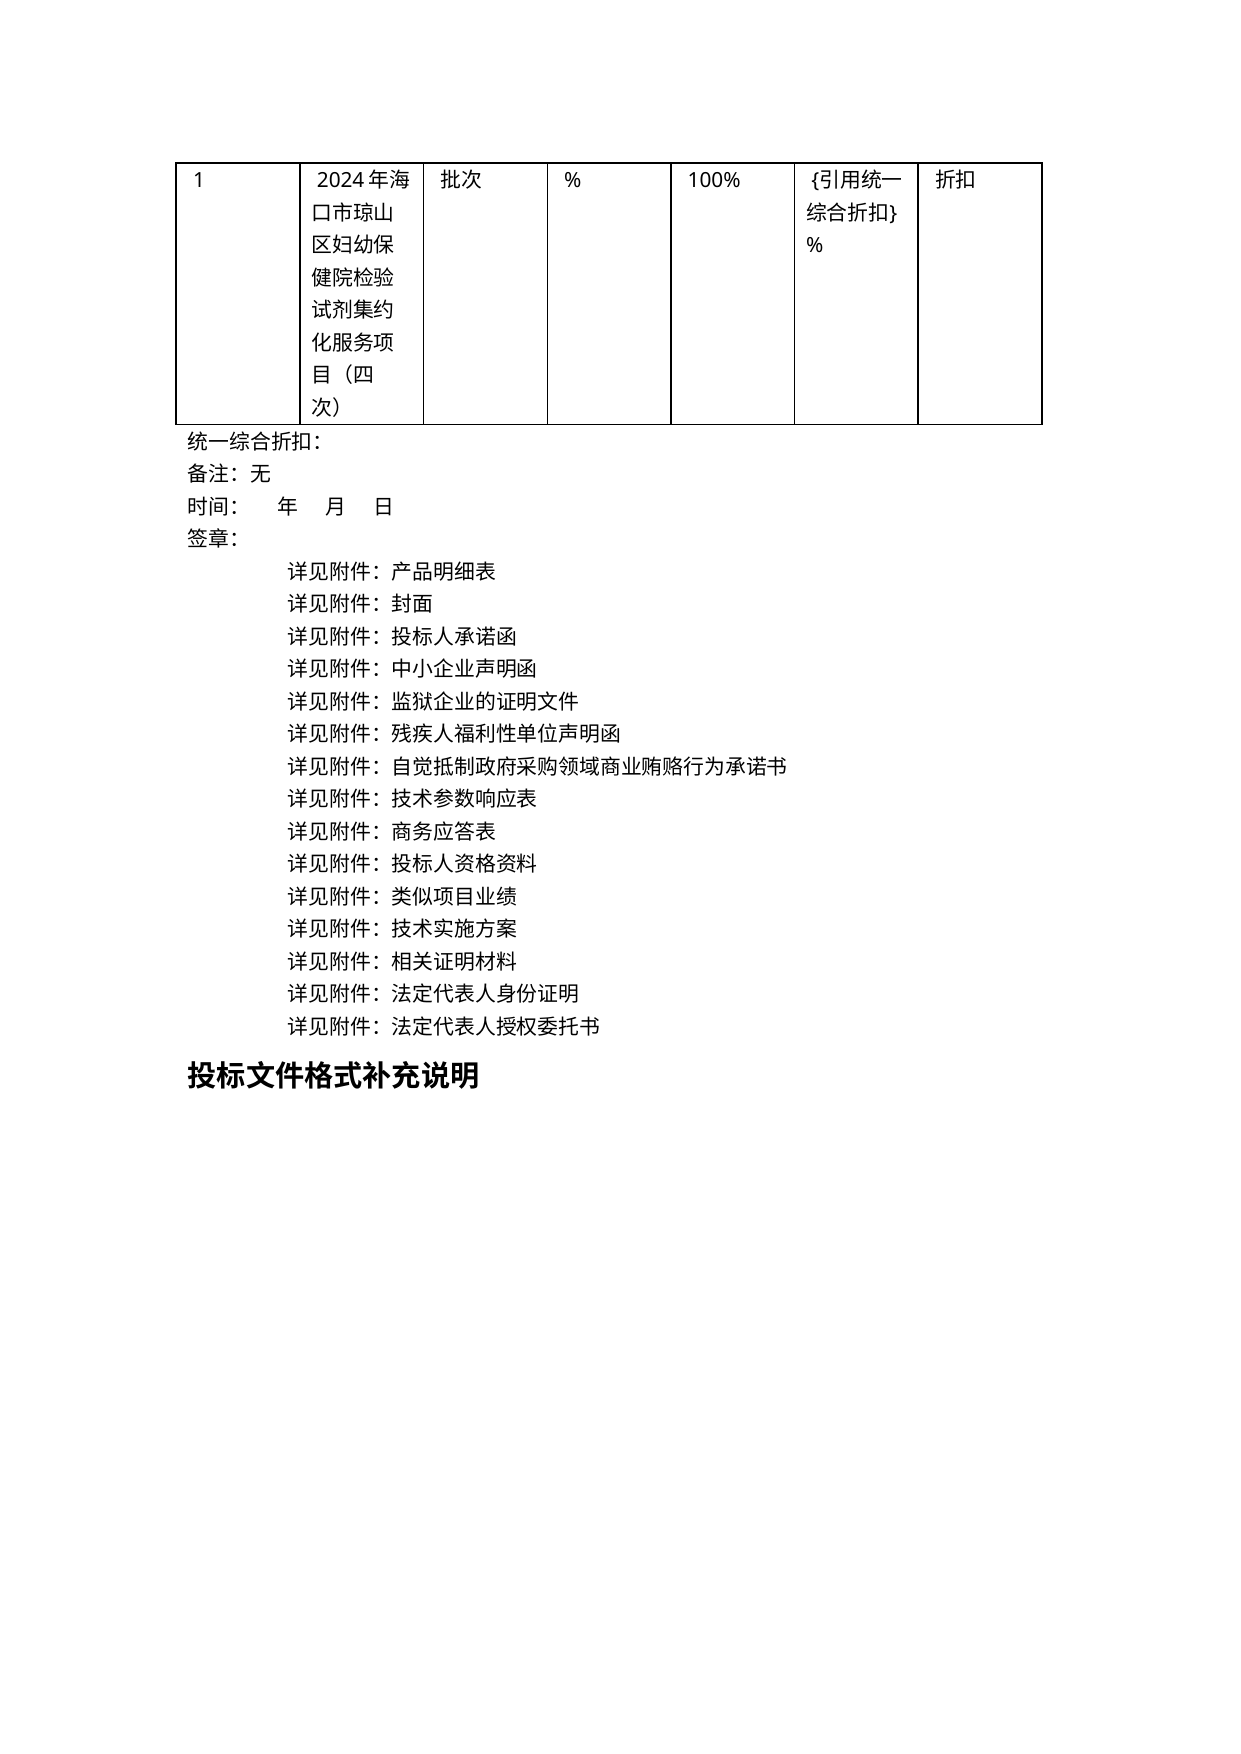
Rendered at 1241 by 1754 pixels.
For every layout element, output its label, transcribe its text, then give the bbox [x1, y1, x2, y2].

table_cell 折扣 [919, 164, 1041, 423]
text 详见附件：法定代表人授权委托书 [187, 1010, 1053, 1043]
text 详见附件：投标人资格资料 [187, 848, 1053, 880]
text 详见附件：商务应答表 [187, 815, 1053, 848]
text 详见附件：投标人承诺函 [187, 620, 1053, 653]
text 详见附件：自觉抵制政府采购领域商业贿赂行为承诺书 [187, 750, 1053, 783]
text 详见附件：封面 [187, 588, 1053, 620]
table_cell 2024年海口市琼山区妇幼保健院检验试剂集约化服务项目（四次） [301, 164, 423, 423]
text 详见附件：残疾人福利性单位声明函 [187, 718, 1053, 750]
text 详见附件：监狱企业的证明文件 [187, 685, 1053, 718]
table_cell 1 [177, 164, 299, 423]
text 详见附件：产品明细表 [187, 555, 1053, 588]
text 详见附件：相关证明材料 [187, 945, 1053, 978]
text 详见附件：技术实施方案 [187, 913, 1053, 945]
text 详见附件：技术参数响应表 [187, 783, 1053, 815]
table_cell 批次 [424, 164, 547, 423]
text 详见附件：中小企业声明函 [187, 653, 1053, 685]
text 备注：无 [187, 458, 1053, 490]
text 详见附件：法定代表人身份证明 [187, 978, 1053, 1010]
text 签章： [187, 523, 1053, 555]
table_cell % [548, 164, 670, 423]
table_cell {引用统一综合折扣} % [795, 164, 917, 423]
text 详见附件：类似项目业绩 [187, 880, 1053, 913]
text 时间： 年 月 日 [187, 490, 1053, 523]
text 投标文件格式补充说明 [187, 1043, 1053, 1108]
text 统一综合折扣： [187, 425, 1053, 458]
table_cell 100% [672, 164, 794, 423]
